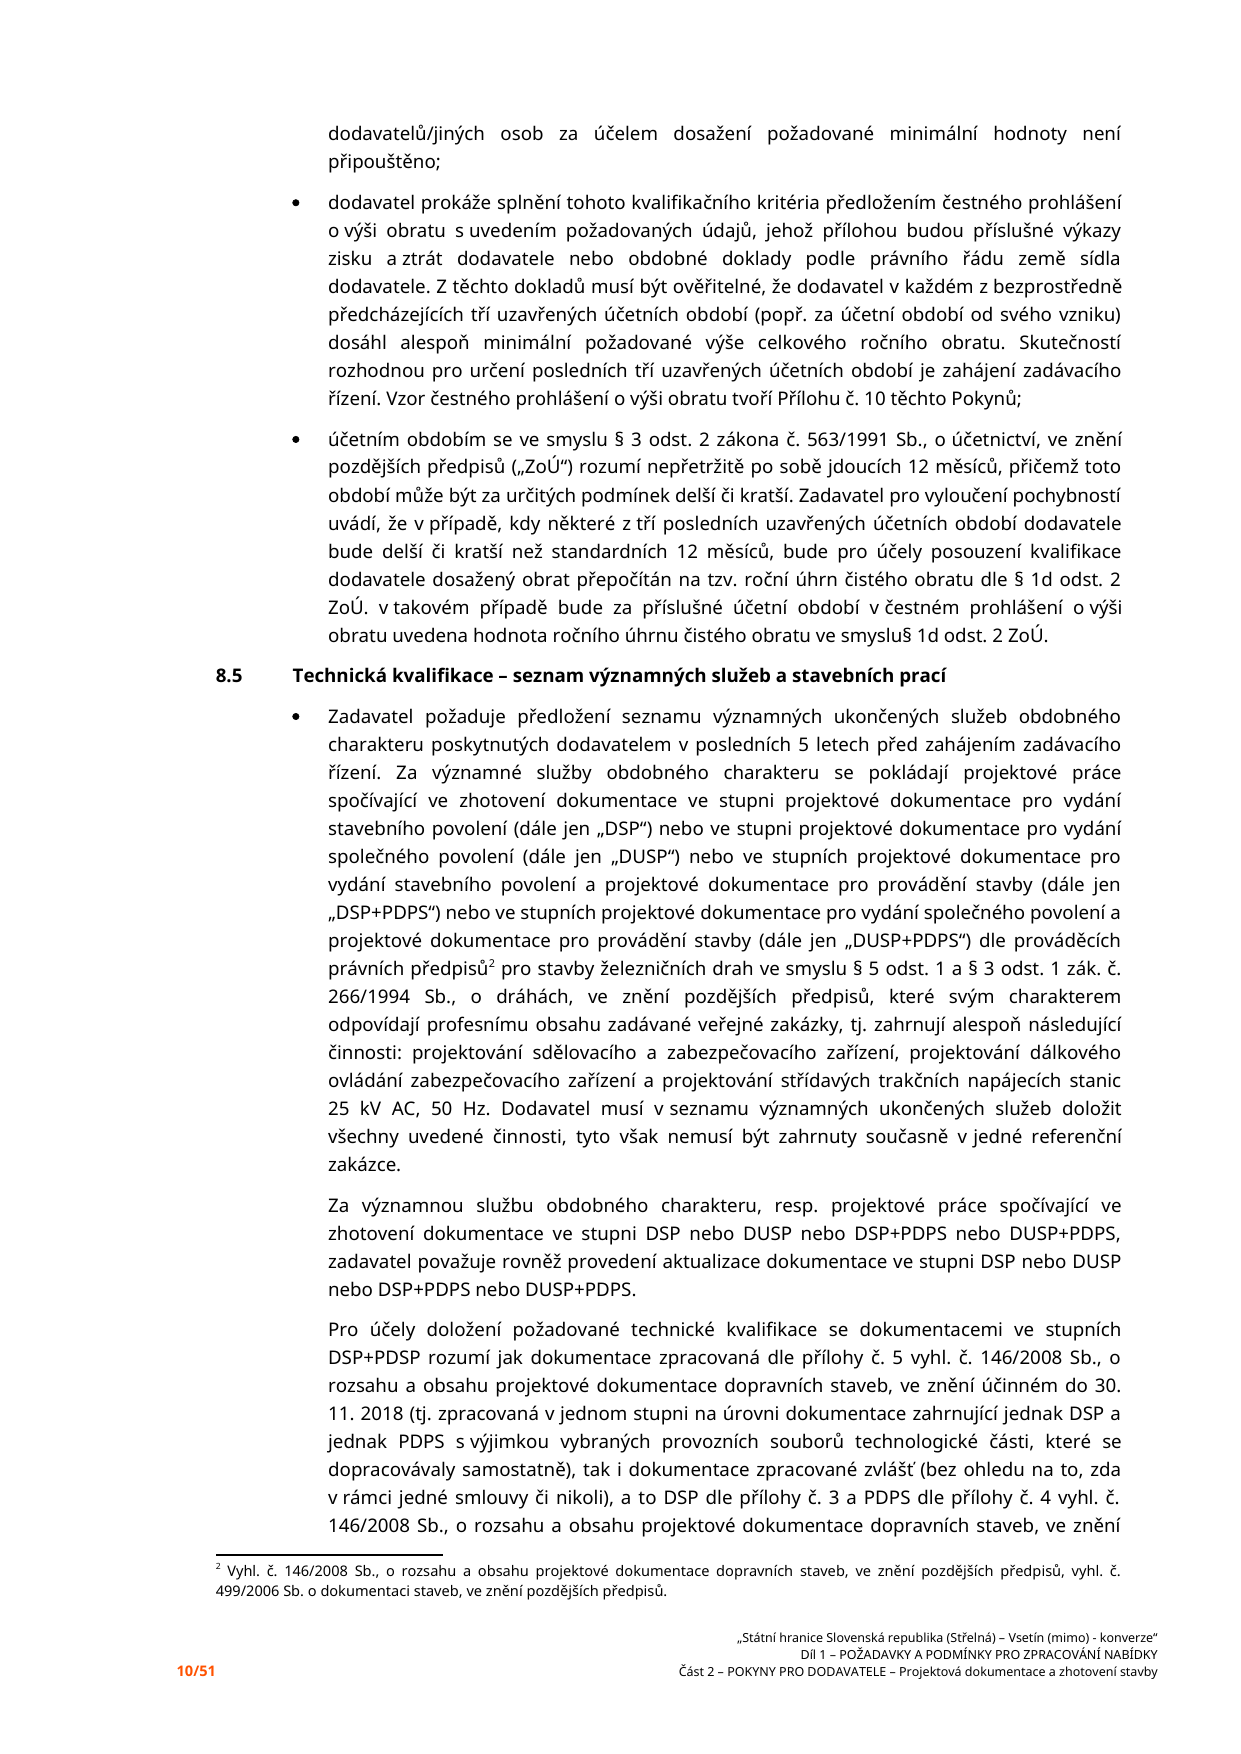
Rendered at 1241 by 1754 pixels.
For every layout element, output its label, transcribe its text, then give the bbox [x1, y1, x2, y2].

text Technická kvalifikace – seznam významných služeb a stavebních prací [216, 662, 1122, 688]
text dodavatel prokáže splnění tohoto kvalifikačního kritéria předložením čestného prohlášení o výši obratu s uvedením požadovaných údajů, jehož přílohou budou příslušné výkazy zisku a ztrát dodavatele nebo obdobné doklady podle právního řádu země sídla dodavatele. Z těchto dokladů musí být ověřitelné, že dodavatel v každém z bezprostředně předcházejících tří uzavřených účetních období (popř. za účetní období od svého vzniku) dosáhl alespoň minimální požadované výše celkového ročního obratu. Skutečností rozhodnou pro určení posledních tří uzavřených účetních období je zahájení zadávacího řízení. Vzor čestného prohlášení o výši obratu tvoří Přílohu č. 10 těchto Pokynů; [292, 189, 1122, 411]
text Za významnou službu obdobného charakteru, resp. projektové práce spočívající ve zhotovení dokumentace ve stupni DSP nebo DUSP nebo DSP+PDPS nebo DUSP+PDPS, zadavatel považuje rovněž provedení aktualizace dokumentace ve stupni DSP nebo DUSP nebo DSP+PDPS nebo DUSP+PDPS. [328, 1192, 1122, 1301]
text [292, 121, 1122, 174]
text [328, 1316, 1122, 1538]
text účetním obdobím se ve smyslu § 3 odst. 2 zákona č. 563/1991 Sb., o účetnictví, ve znění pozdějších předpisů („ZoÚ“) rozumí nepřetržitě po sobě jdoucích 12 měsíců, přičemž toto období může být za určitých podmínek delší či kratší. Zadavatel pro vyloučení pochybností uvádí, že v případě, kdy některé z tří posledních uzavřených účetních období dodavatele bude delší či kratší než standardních 12 měsíců, bude pro účely posouzení kvalifikace dodavatele dosažený obrat přepočítán na tzv. roční úhrn čistého obratu dle § 1d odst. 2 ZoÚ. v takovém případě bude za příslušné účetní období v čestném prohlášení o výši obratu uvedena hodnota ročního úhrnu čistého obratu ve smyslu§ 1d odst. 2 ZoÚ. [292, 426, 1122, 647]
text Zadavatel požaduje předložení seznamu významných ukončených služeb obdobného charakteru poskytnutých dodavatelem v posledních 5 letech před zahájením zadávacího řízení. Za významné služby obdobného charakteru se pokládají projektové práce spočívající ve zhotovení dokumentace ve stupni projektové dokumentace pro vydání stavebního povolení (dále jen „DSP“) nebo ve stupni projektové dokumentace pro vydání společného povolení (dále jen „DUSP“) nebo ve stupních projektové dokumentace pro vydání stavebního povolení a projektové dokumentace pro provádění stavby (dále jen „DSP+PDPS“) nebo ve stupních projektové dokumentace pro vydání společného povolení a projektové dokumentace pro provádění stavby (dále jen „DUSP+PDPS“) dle prováděcích právních předpisů pro stavby železničních drah ve smyslu § 5 odst. 1 a § 3 odst. 1 zák. č. 266/1994 Sb., o dráhách, ve znění pozdějších předpisů, které svým charakterem odpovídají profesnímu obsahu zadávané veřejné zakázky, tj. zahrnují alespoň následující činnosti: projektování sdělovacího a zabezpečovacího zařízení, projektování dálkového ovládání zabezpečovacího zařízení a projektování střídavých trakčních napájecích stanic 25 kV AC, 50 Hz. Dodavatel musí v seznamu významných ukončených služeb doložit všechny uvedené činnosti, tyto však nemusí být zahrnuty současně v jedné referenční zakázce. [292, 703, 1122, 1177]
